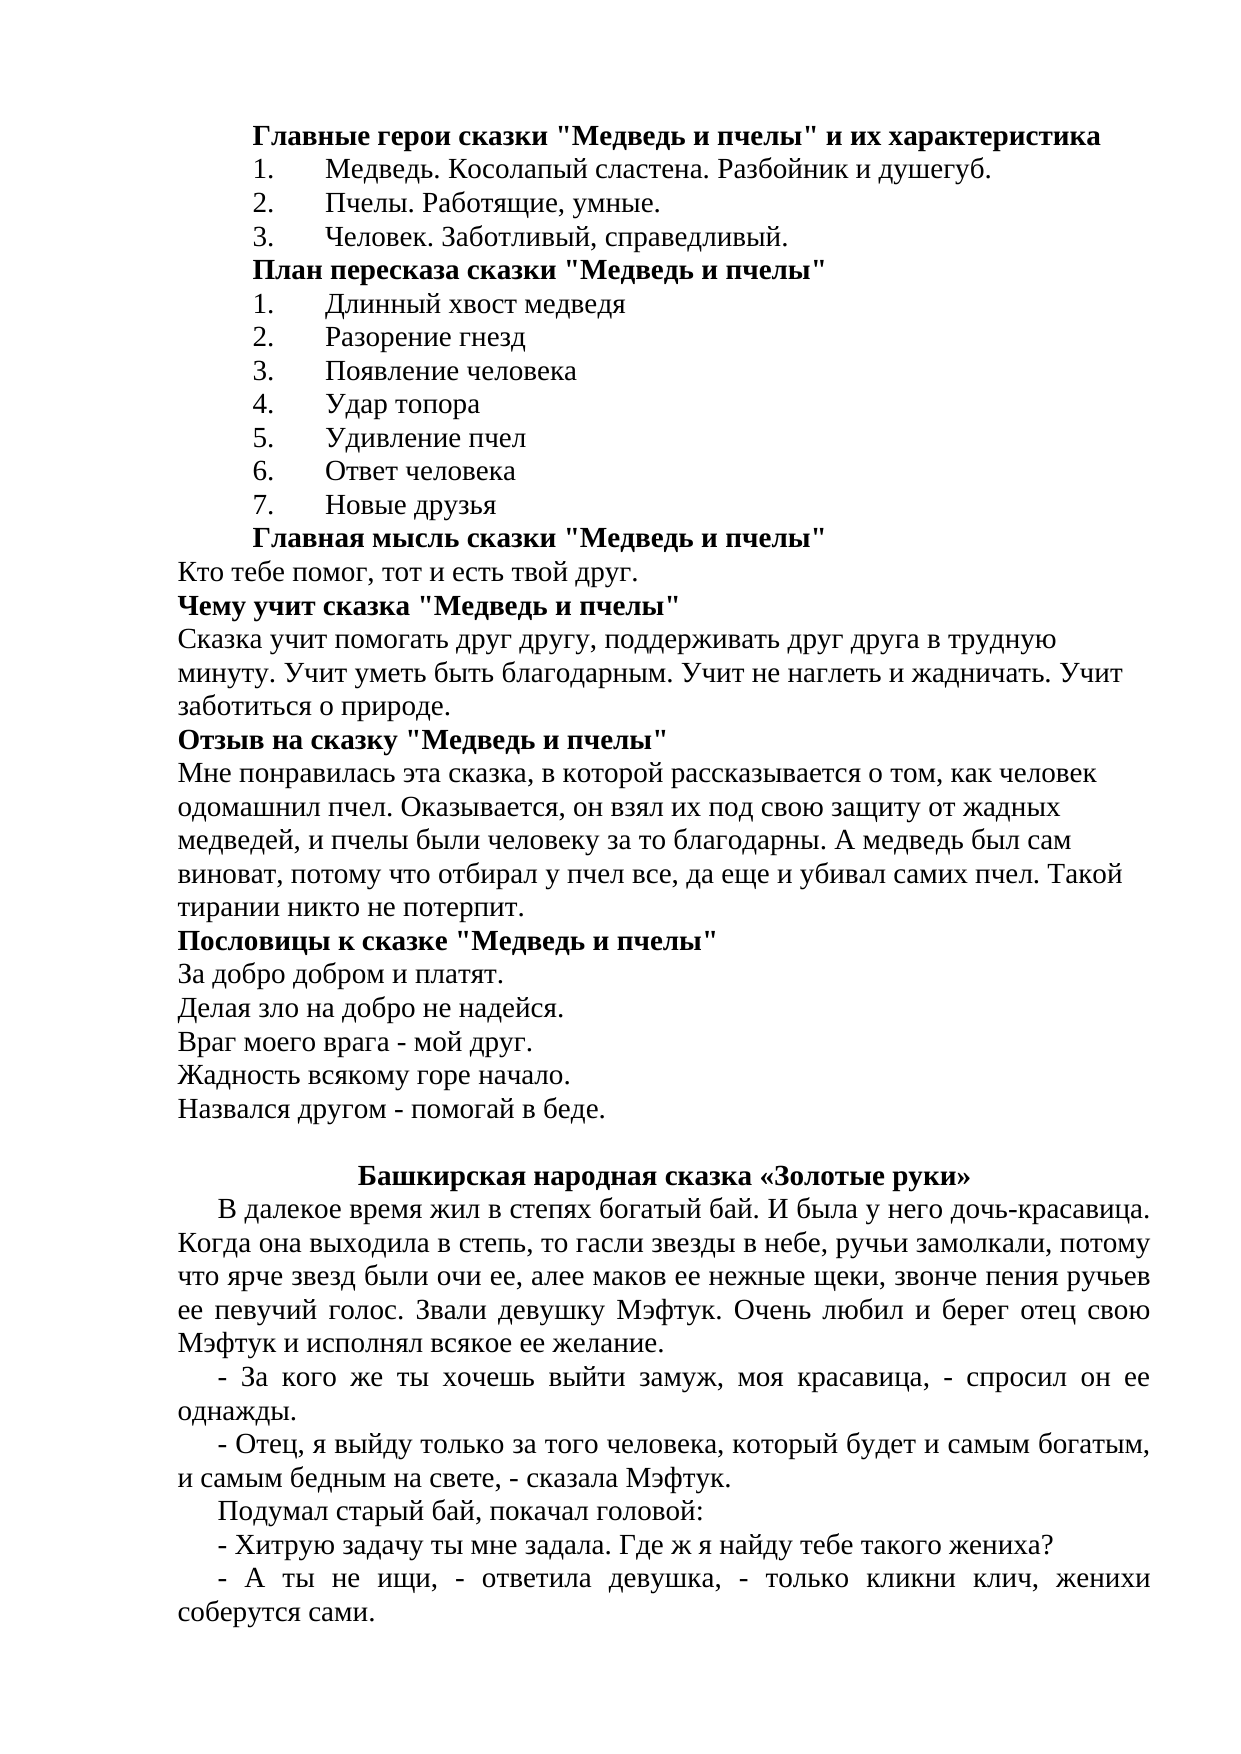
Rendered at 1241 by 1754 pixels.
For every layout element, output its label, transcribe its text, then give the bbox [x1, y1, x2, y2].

list Удар топора [177, 386, 1152, 420]
text Подумал старый бай, покачал головой: [177, 1493, 1152, 1527]
text Главная мысль сказки "Медведь и пчелы" Кто тебе помог, тот и есть твой друг. Чему учит сказка "Медведь и пчелы" Сказка учит помогать друг другу, поддерживать друг друга в трудную минуту. Учит уметь быть благодарным. Учит не наглеть и жадничать. Учит заботиться о природе. Отзыв на сказку "Медведь и пчелы" Мне понравилась эта сказка, в которой рассказывается о том, как человек одомашнил пчел. Оказывается, он взял их под свою защиту от жадных медведей, и пчелы были человеку за то благодарны. А медведь был сам виноват, потому что отбирал у пчел все, да еще и убивал самих пчел. Такой тирании никто не потерпит. Пословицы к сказке "Медведь и пчелы" За добро добром и платят. Делая зло на добро не надейся. Враг моего врага - мой друг. Жадность всякому горе начало. Назвался другом - помогай в беде. [177, 521, 1152, 1124]
list Появление человека [177, 353, 1152, 386]
text - Хитрую задачу ты мне задала. Где ж я найду тебе такого жениха? [177, 1527, 1152, 1560]
list Разорение гнезд [177, 319, 1152, 353]
list Пчелы. Работящие, умные. [177, 185, 1152, 219]
text В далекое время жил в степях богатый бай. И была у него дочь-красавица. Когда она выходила в степь, то гасли звезды в небе, ручьи замолкали, потому что ярче звезд были очи ее, алее маков ее нежные щеки, звонче пения ручьев ее певучий голос. Звали девушку Мэфтук. Очень любил и берег отец свою Мэфтук и исполнял всякое ее желание. [177, 1191, 1152, 1359]
list Новые друзья [177, 487, 1152, 521]
text Главные герои сказки "Медведь и пчелы" и их характеристика [177, 118, 1152, 152]
text - За кого же ты хочешь выйти замуж, моя красавица, - спросил он ее однажды. [177, 1359, 1152, 1426]
text Башкирская народная сказка «Золотые руки» [177, 1124, 1152, 1191]
list Медведь. Косолапый сластена. Разбойник и душегуб. [177, 152, 1152, 185]
list Ответ человека [177, 453, 1152, 487]
text - А ты не ищи, - ответила девушка, - только кликни клич, женихи соберутся сами. [177, 1560, 1152, 1627]
list Длинный хвост медведя [177, 286, 1152, 319]
text План пересказа сказки "Медведь и пчелы" [177, 252, 1152, 286]
text - Отец, я выйду только за того человека, который будет и самым богатым, и самым бедным на свете, - сказала Мэфтук. [177, 1426, 1152, 1493]
list Человек. Заботливый, справедливый. [177, 219, 1152, 252]
list Удивление пчел [177, 420, 1152, 453]
